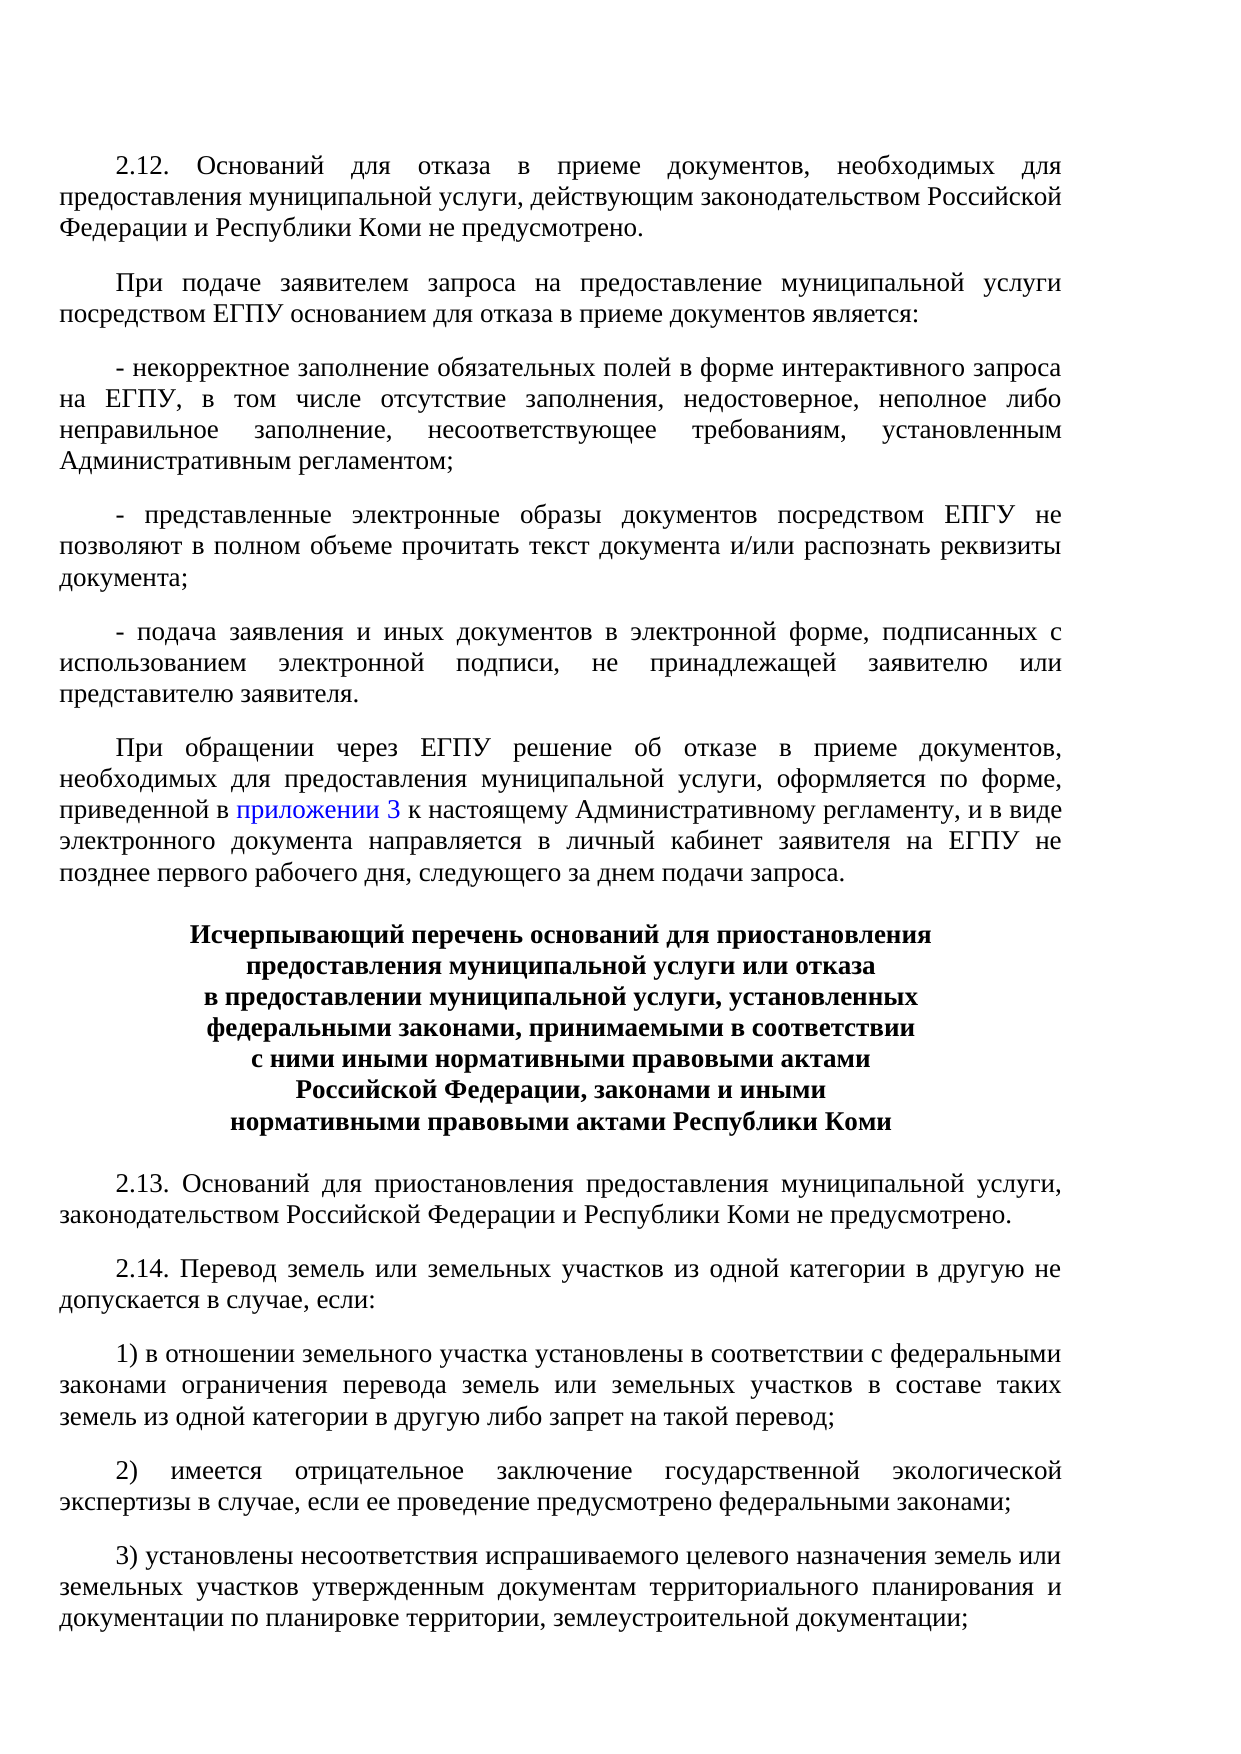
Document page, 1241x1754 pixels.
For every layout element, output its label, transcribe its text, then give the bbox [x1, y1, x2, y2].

title с ними иными нормативными правовыми актами [59, 1042, 1063, 1074]
text - некорректное заполнение обязательных полей в форме интерактивного запроса на ЕГПУ, в том числе отсутствие заполнения, недостоверное, неполное либо неправильное заполнение, несоответствующее требованиям, установленным Административным регламентом; [59, 351, 1063, 475]
title Российской Федерации, законами и иными [59, 1074, 1063, 1105]
title Исчерпывающий перечень оснований для приостановления [59, 918, 1063, 949]
text При обращении через ЕГПУ решение об отказе в приеме документов, необходимых для предоставления муниципальной услуги, оформляется по форме, приведенной в приложении 3 к настоящему Административному регламенту, и в виде электронного документа направляется в личный кабинет заявителя на ЕГПУ не позднее первого рабочего дня, следующего за днем подачи запроса. [59, 731, 1063, 887]
text - представленные электронные образы документов посредством ЕПГУ не позволяют в полном объеме прочитать текст документа и/или распознать реквизиты документа; [59, 498, 1063, 592]
title предоставления муниципальной услуги или отказа [59, 949, 1063, 980]
title нормативными правовыми актами Республики Коми [59, 1105, 1063, 1136]
text 1) в отношении земельного участка установлены в соответствии с федеральными законами ограничения перевода земель или земельных участков в составе таких земель из одной категории в другую либо запрет на такой перевод; [59, 1337, 1063, 1431]
text 2.13. Оснований для приостановления предоставления муниципальной услуги, законодательством Российской Федерации и Республики Коми не предусмотрено. [59, 1167, 1063, 1229]
text - подача заявления и иных документов в электронной форме, подписанных с использованием электронной подписи, не принадлежащей заявителю или представителю заявителя. [59, 615, 1063, 708]
text При подаче заявителем запроса на предоставление муниципальной услуги посредством ЕГПУ основанием для отказа в приеме документов является: [59, 266, 1063, 328]
title федеральными законами, принимаемыми в соответствии [59, 1011, 1063, 1042]
text 2.14. Перевод земель или земельных участков из одной категории в другую не допускается в случае, если: [59, 1252, 1063, 1314]
text 3) установлены несоответствия испрашиваемого целевого назначения земель или земельных участков утвержденным документам территориального планирования и документации по планировке территории, землеустроительной документации; [59, 1539, 1063, 1632]
text 2.12. Оснований для отказа в приеме документов, необходимых для предоставления муниципальной услуги, действующим законодательством Российской Федерации и Республики Коми не предусмотрено. [59, 149, 1063, 243]
title в предоставлении муниципальной услуги, установленных [59, 980, 1063, 1011]
text 2) имеется отрицательное заключение государственной экологической экспертизы в случае, если ее проведение предусмотрено федеральными законами; [59, 1454, 1063, 1516]
